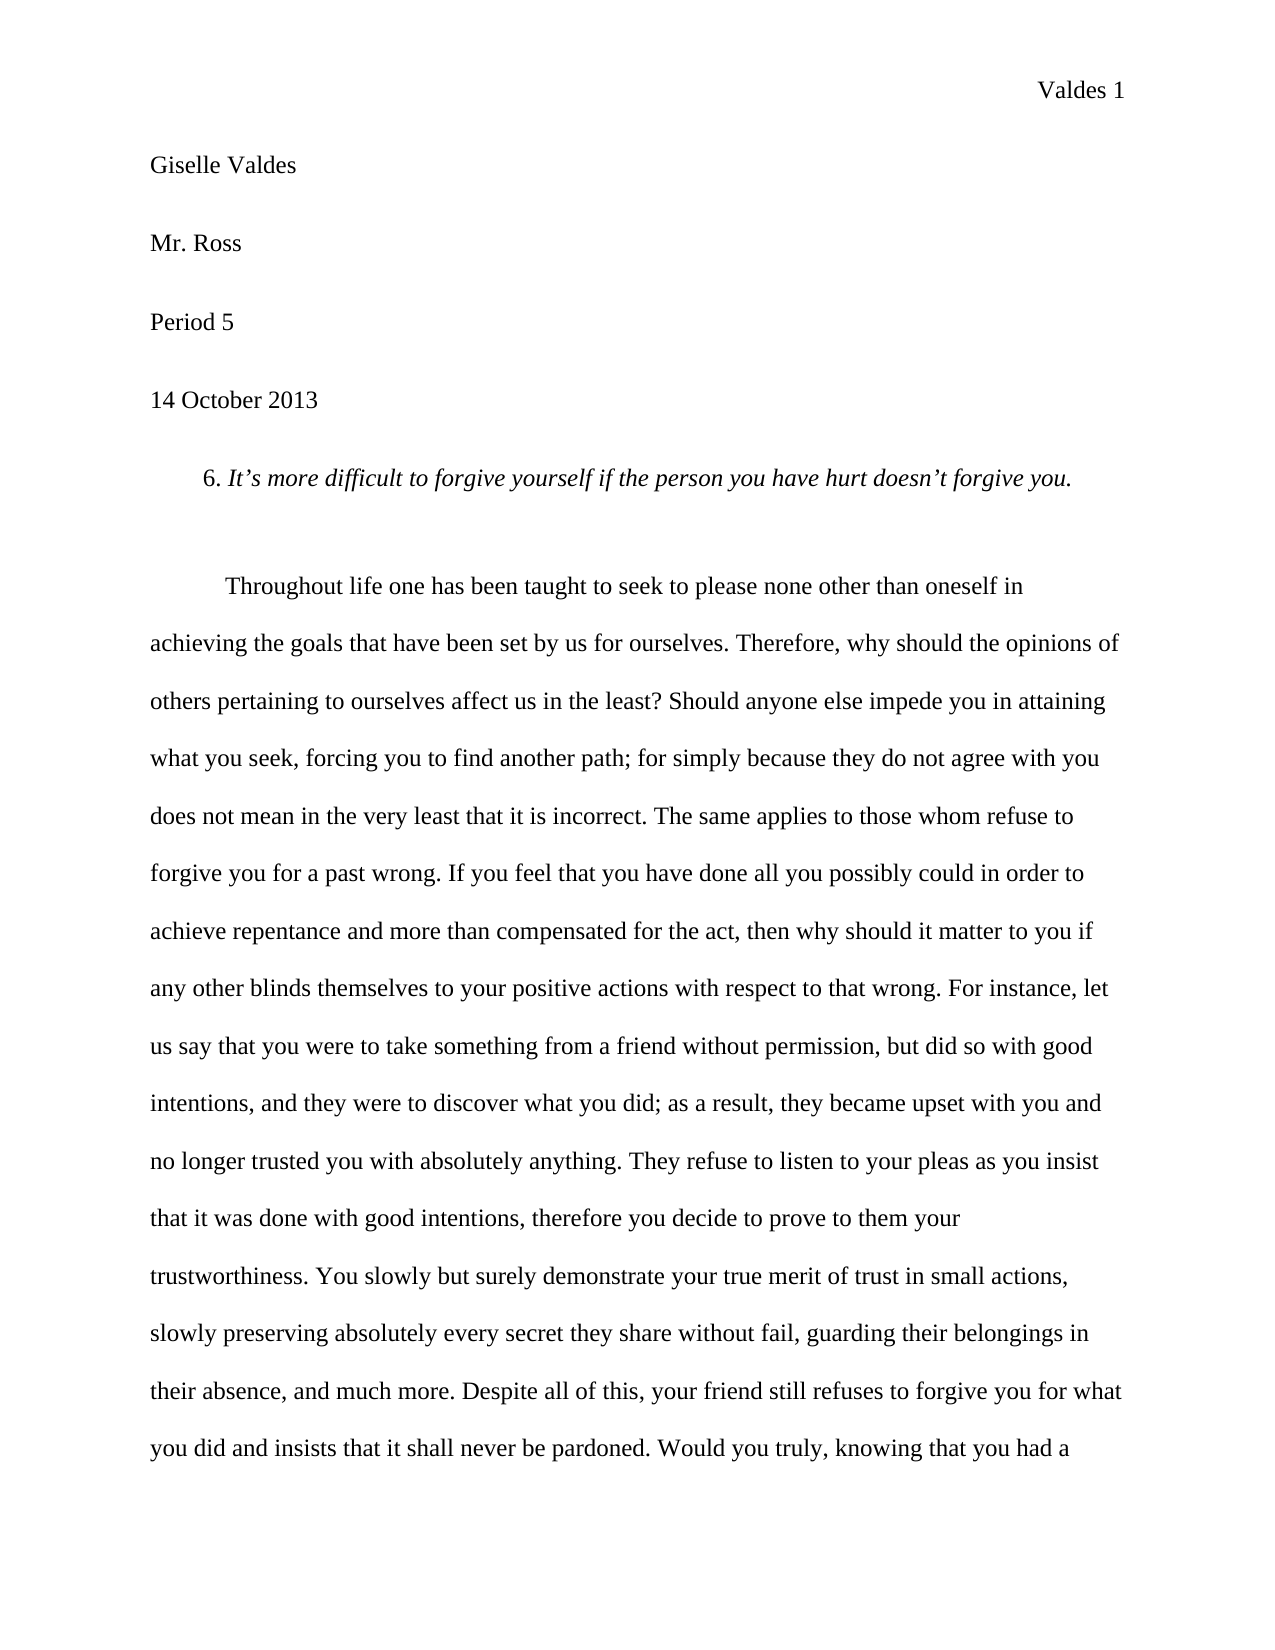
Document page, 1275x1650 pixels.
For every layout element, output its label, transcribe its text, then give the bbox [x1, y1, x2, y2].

text 6. It’s more difficult to forgive yourself if the person you have hurt doesn’t forgive you. [150, 463, 1125, 492]
text Period 5 [150, 307, 1125, 335]
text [150, 571, 1125, 1462]
text 14 October 2013 [150, 385, 1125, 414]
text Giselle Valdes [150, 150, 1125, 179]
text Mr. Ross [150, 228, 1125, 257]
